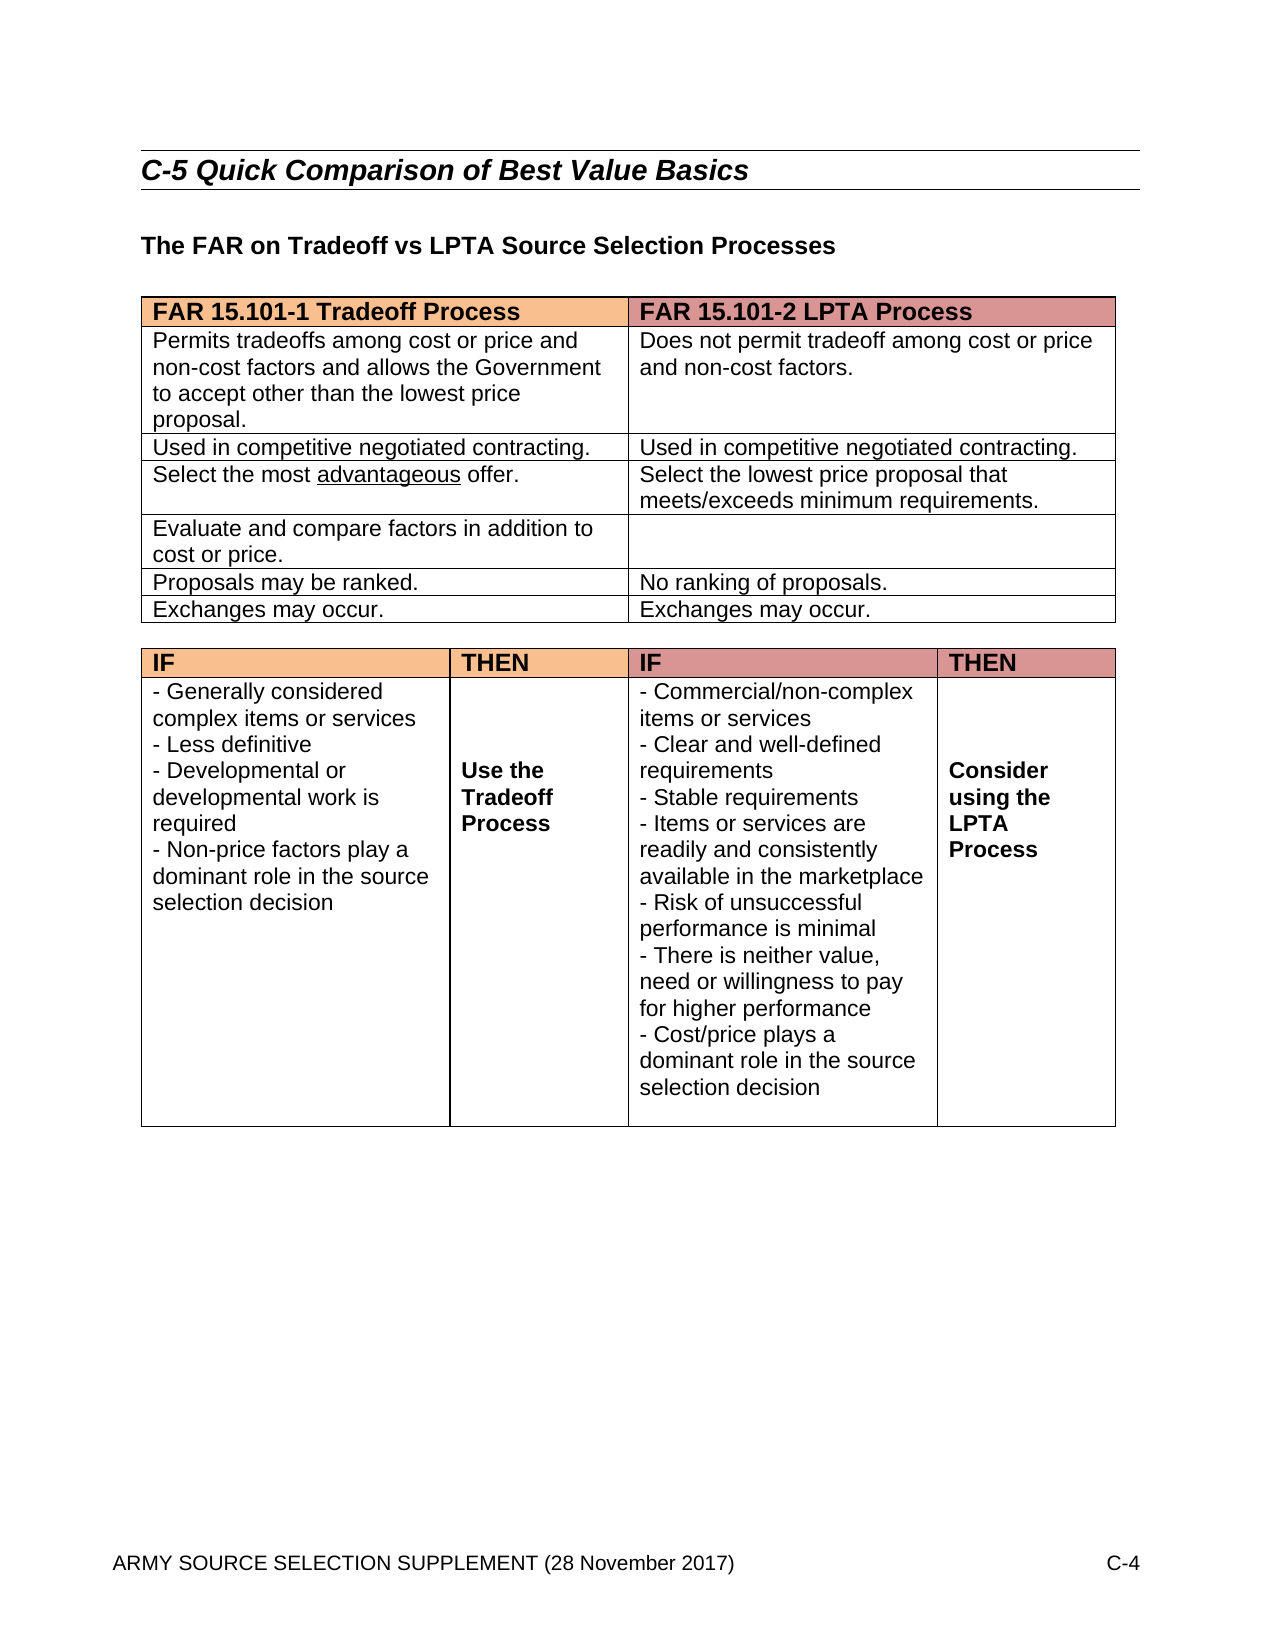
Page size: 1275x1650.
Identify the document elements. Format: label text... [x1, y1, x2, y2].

table_cell - Commercial/non-complex items or services - Clear and well-defined requirements - Stable requirements - Items or services are readily and consistently available in the marketplace - Risk of unsuccessful performance is minimal - There is neither value, need or willingness to pay for higher performance - Cost/price plays a dominant role in the source selection decision [629, 678, 937, 1126]
table_cell Evaluate and compare factors in addition to cost or price. [142, 515, 628, 567]
table_header THEN [451, 649, 628, 677]
table_cell Select the lowest price proposal that meets/exceeds minimum requirements. [629, 461, 1115, 514]
text The FAR on Tradeoff vs LPTA Source Selection Processes [141, 231, 1140, 260]
table_cell Does not permit tradeoff among cost or price and non-cost factors. [629, 327, 1115, 433]
text C-5 Quick Comparison of Best Value Basics [141, 151, 1140, 189]
table_header IF [142, 649, 449, 677]
table_cell Consider using the LPTA Process [938, 678, 1115, 1126]
table_cell Exchanges may occur. [629, 596, 1115, 622]
table_cell Select the most advantageous offer. [142, 461, 628, 514]
table_header THEN [938, 649, 1115, 677]
table_header FAR 15.101-2 LPTA Process [629, 298, 1115, 326]
table_cell Used in competitive negotiated contracting. [142, 434, 628, 460]
table_cell Permits tradeoffs among cost or price and non-cost factors and allows the Government to accept other than the lowest price proposal. [142, 327, 628, 433]
table_header FAR 15.101-1 Tradeoff Process [142, 298, 628, 326]
table_cell Use the Tradeoff Process [451, 678, 628, 1126]
table_cell No ranking of proposals. [629, 569, 1115, 595]
table_cell [629, 515, 1115, 567]
table_header IF [629, 649, 937, 677]
table_cell - Generally considered complex items or services - Less definitive - Developmental or developmental work is required - Non-price factors play a dominant role in the source selection decision [142, 678, 449, 1126]
table_cell Exchanges may occur. [142, 596, 628, 622]
table_cell Used in competitive negotiated contracting. [629, 434, 1115, 460]
table_cell Proposals may be ranked. [142, 569, 628, 595]
